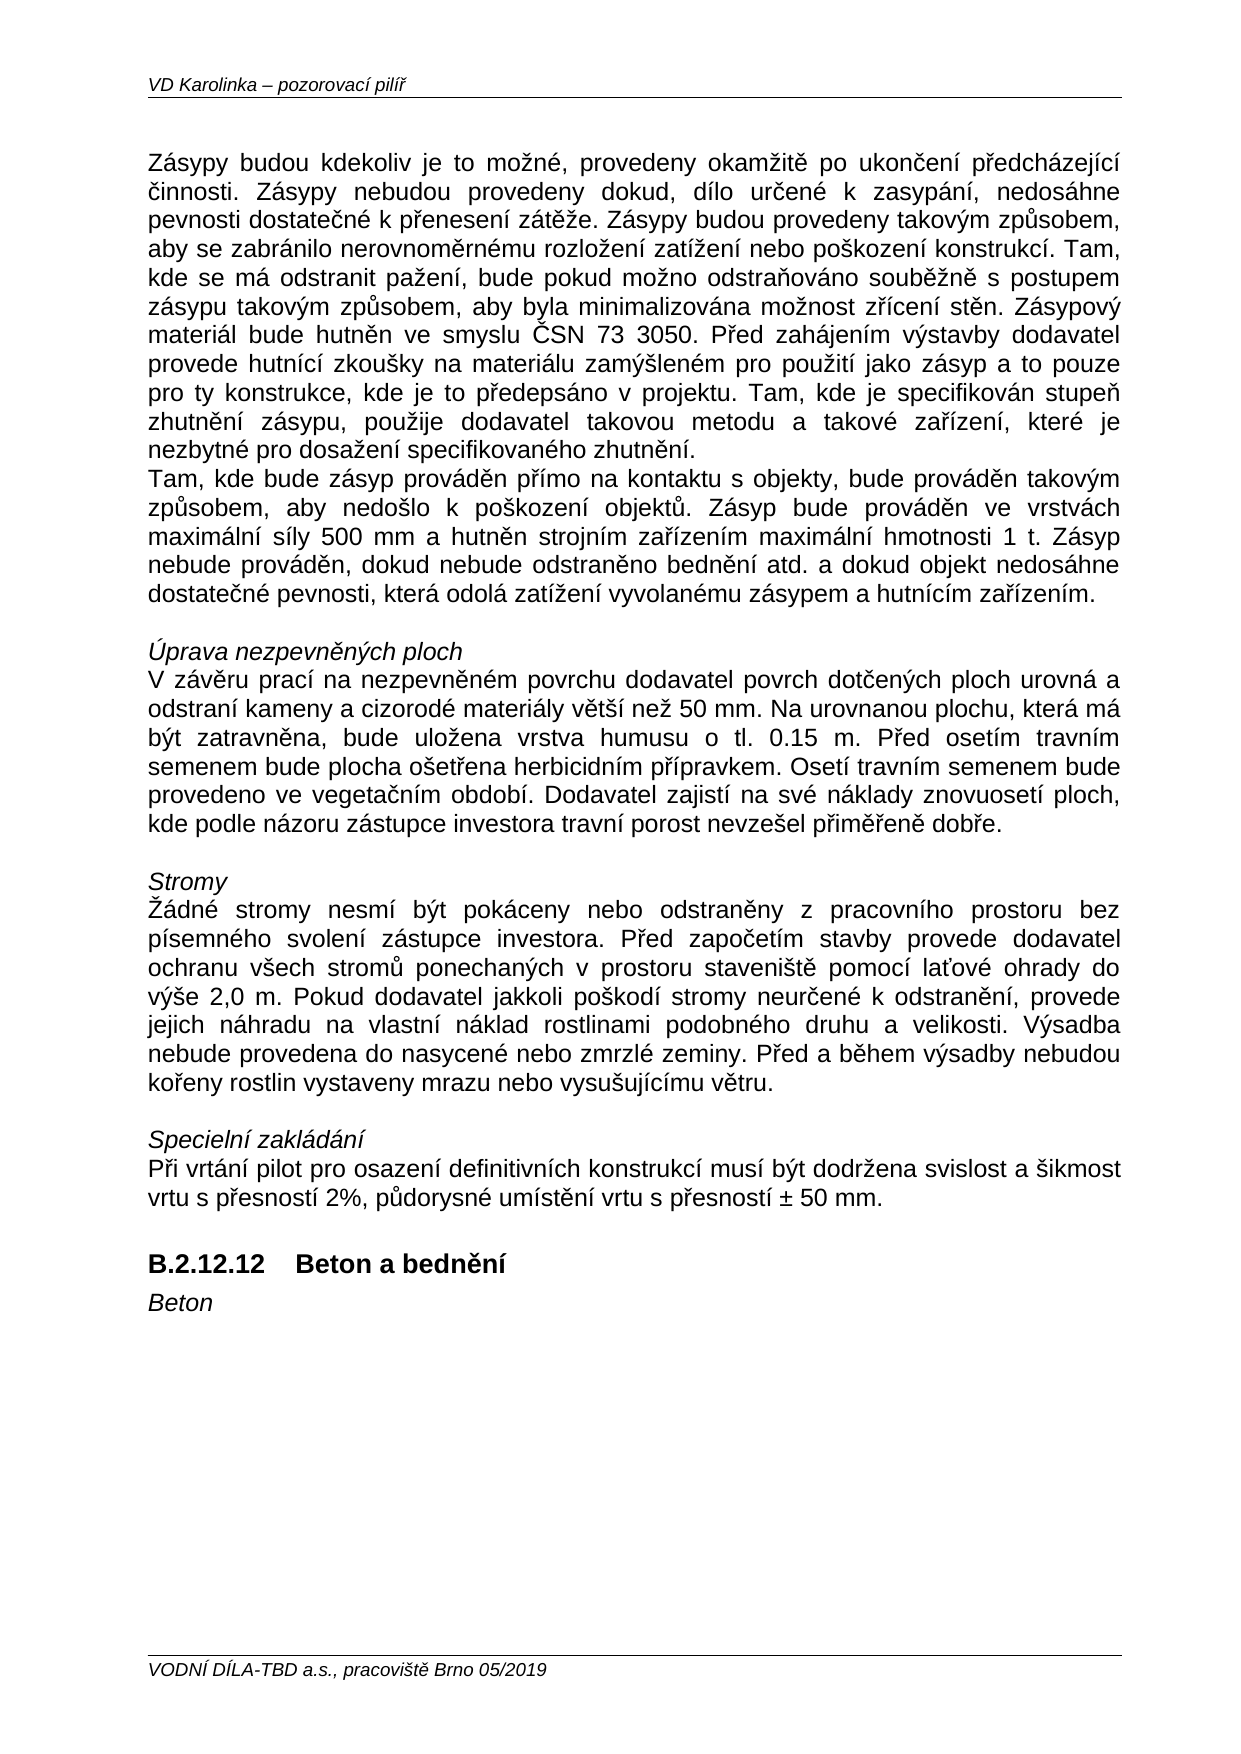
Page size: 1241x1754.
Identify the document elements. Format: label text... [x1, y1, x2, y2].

text Úprava nezpevněných ploch [148, 636, 1122, 665]
text Stromy [148, 866, 1122, 895]
subtitle Beton a bednění [148, 1248, 1122, 1280]
text Při vrtání pilot pro osazení definitivních konstrukcí musí být dodržena svislost a šikmost vrtu s přesností 2%, půdorysné umístění vrtu s přesností ± 50 mm. [148, 1154, 1122, 1211]
text Specielní zakládání [148, 1125, 1122, 1154]
text Žádné stromy nesmí být pokáceny nebo odstraněny z pracovního prostoru bez písemného svolení zástupce investora. Před započetím stavby provede dodavatel ochranu všech stromů ponechaných v prostoru staveniště pomocí laťové ohrady do výše 2,0 m. Pokud dodavatel jakkoli poškodí stromy neurčené k odstranění, provede jejich náhradu na vlastní náklad rostlinami podobného druhu a velikosti. Výsadba nebude provedena do nasycené nebo zmrzlé zeminy. Před a během výsadby nebudou kořeny rostlin vystaveny mrazu nebo vysušujícímu větru. [148, 895, 1122, 1096]
text Beton [148, 1288, 1122, 1317]
text Tam, kde bude zásyp prováděn přímo na kontaktu s objekty, bude prováděn takovým způsobem, aby nedošlo k poškození objektů. Zásyp bude prováděn ve vrstvách maximální síly 500 mm a hutněn strojním zařízením maximální hmotnosti 1 t. Zásyp nebude prováděn, dokud nebude odstraněno bednění atd. a dokud objekt nedosáhne dostatečné pevnosti, která odolá zatížení vyvolanému zásypem a hutnícím zařízením. [148, 464, 1122, 608]
text V závěru prací na nezpevněném povrchu dodavatel povrch dotčených ploch urovná a odstraní kameny a cizorodé materiály větší než 50 mm. Na urovnanou plochu, která má být zatravněna, bude uložena vrstva humusu o tl. 0.15 m. Před osetím travním semenem bude plocha ošetřena herbicidním přípravkem. Osetí travním semenem bude provedeno ve vegetačním období. Dodavatel zajistí na své náklady znovuosetí ploch, kde podle názoru zástupce investora travní porost nevzešel přiměřeně dobře. [148, 665, 1122, 838]
text Zásypy budou kdekoliv je to možné, provedeny okamžitě po ukončení předcházející činnosti. Zásypy nebudou provedeny dokud, dílo určené k zasypání, nedosáhne pevnosti dostatečné k přenesení zátěže. Zásypy budou provedeny takovým způsobem, aby se zabránilo nerovnoměrnému rozložení zatížení nebo poškození konstrukcí. Tam, kde se má odstranit pažení, bude pokud možno odstraňováno souběžně s postupem zásypu takovým způsobem, aby byla minimalizována možnost zřícení stěn. Zásypový materiál bude hutněn ve smyslu ČSN 73 3050. Před zahájením výstavby dodavatel provede hutnící zkoušky na materiálu zamýšleném pro použití jako zásyp a to pouze pro ty konstrukce, kde je to předepsáno v projektu. Tam, kde je specifikován stupeň zhutnění zásypu, použije dodavatel takovou metodu a takové zařízení, které je nezbytné pro dosažení specifikovaného zhutnění. [148, 148, 1122, 464]
